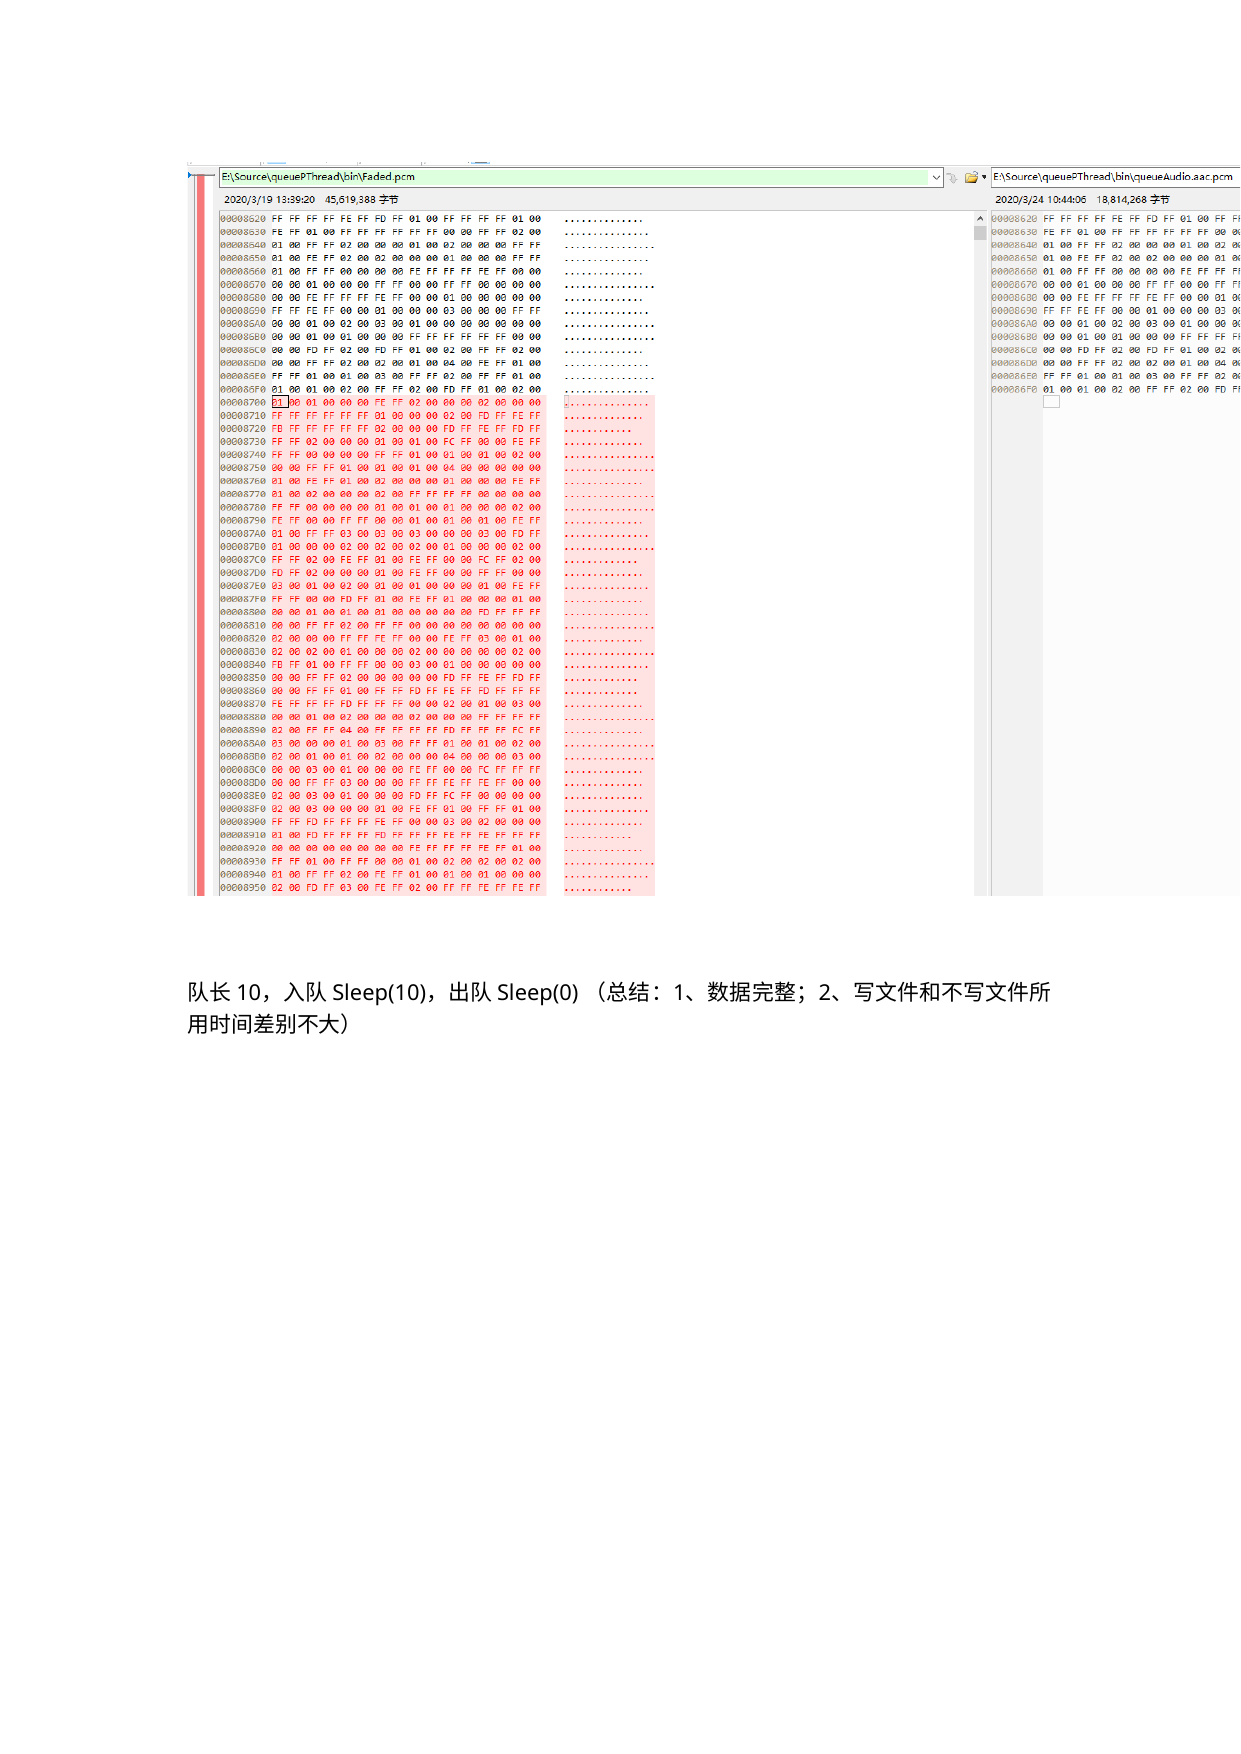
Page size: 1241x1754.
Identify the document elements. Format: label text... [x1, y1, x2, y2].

picture [187, 162, 1241, 896]
text 队长10，入队Sleep(10)，出队Sleep(0) （总结：1、数据完整；2、写文件和不写文件所用时间差别不大） [187, 974, 1053, 1039]
